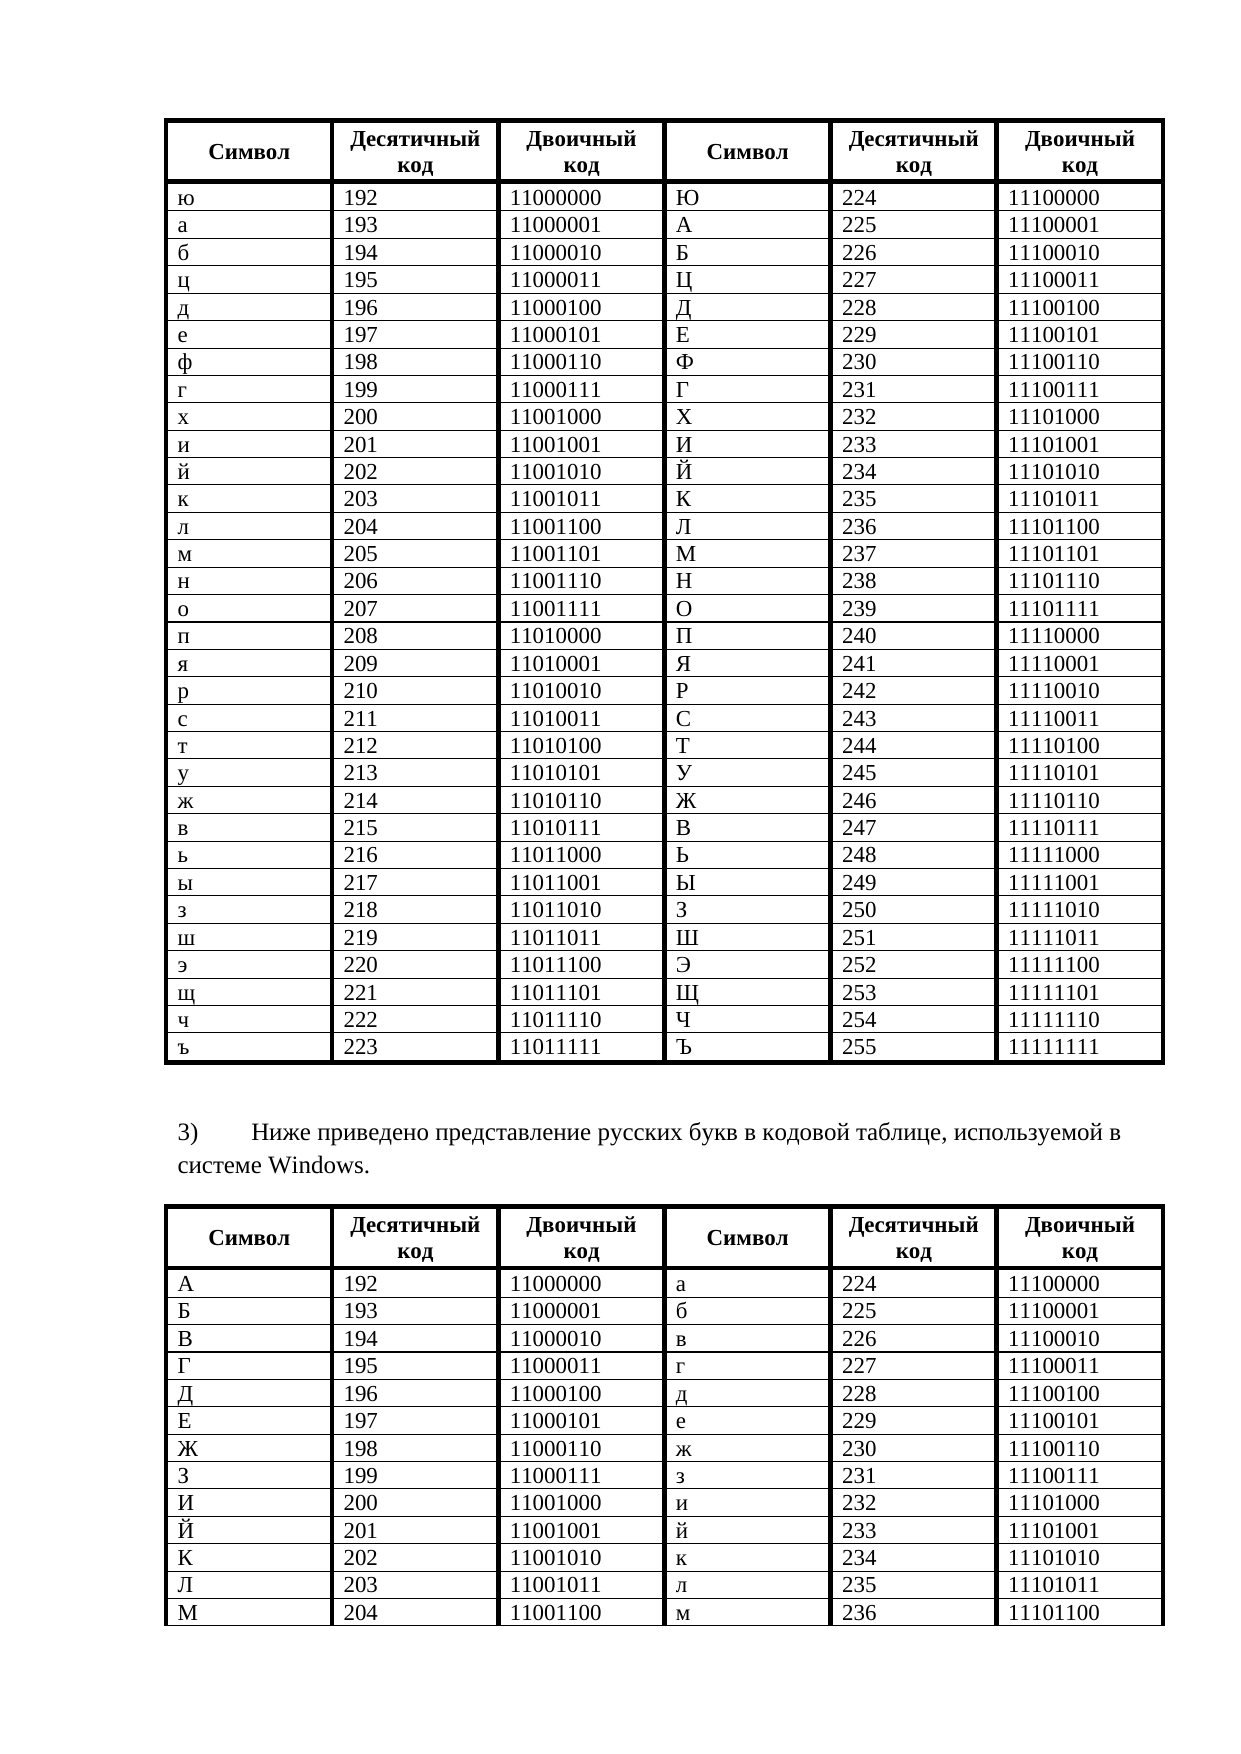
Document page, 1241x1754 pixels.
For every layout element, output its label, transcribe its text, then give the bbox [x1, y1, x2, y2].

table_cell 193 [334, 211, 496, 238]
table_cell Р [667, 677, 828, 703]
table_cell 11001100 [501, 1599, 662, 1625]
table_cell 221 [334, 979, 496, 1005]
table_cell 11110111 [999, 814, 1161, 841]
table_cell 11000000 [501, 184, 662, 210]
table_cell И [168, 1489, 330, 1516]
table_cell 11010001 [501, 650, 662, 676]
table_cell 11101011 [999, 485, 1161, 512]
table_cell 11110100 [999, 732, 1161, 758]
table_cell 254 [833, 1006, 994, 1032]
table_cell л [667, 1572, 828, 1598]
table_cell 11010000 [501, 623, 662, 649]
table_cell Х [667, 403, 828, 429]
table_cell 11100001 [999, 211, 1161, 238]
table_cell 199 [334, 1462, 496, 1488]
table_cell 217 [334, 869, 496, 895]
table_cell 11001001 [501, 431, 662, 457]
table_cell 11101100 [999, 513, 1161, 539]
table_cell ж [667, 1435, 828, 1461]
table_cell 220 [334, 951, 496, 977]
table_cell 231 [833, 376, 994, 402]
table_cell 236 [833, 513, 994, 539]
table_cell 11110001 [999, 650, 1161, 676]
table_cell р [168, 677, 330, 703]
table_cell 11100110 [999, 349, 1161, 375]
table_cell 11011111 [501, 1033, 662, 1060]
table_cell 11111001 [999, 869, 1161, 895]
table_cell т [168, 732, 330, 758]
table_header Десятичный код [334, 123, 496, 179]
table_cell 228 [833, 1380, 994, 1406]
table_cell 237 [833, 540, 994, 567]
table_cell 236 [833, 1599, 994, 1625]
table_cell Ч [667, 1006, 828, 1032]
table_cell 11100100 [999, 294, 1161, 320]
table_cell м [667, 1599, 828, 1625]
table_cell г [168, 376, 330, 402]
table_cell 233 [833, 431, 994, 457]
table_cell а [667, 1270, 828, 1297]
table_cell Ю [667, 184, 828, 210]
table_cell 11100111 [999, 376, 1161, 402]
table_cell 195 [334, 266, 496, 293]
table_cell 230 [833, 349, 994, 375]
table_cell Щ [667, 979, 828, 1005]
table_cell Л [168, 1572, 330, 1598]
table_cell 231 [833, 1462, 994, 1488]
table_cell 11010101 [501, 759, 662, 786]
table_cell 251 [833, 924, 994, 950]
table_cell 11100101 [999, 321, 1161, 347]
table_cell ъ [168, 1033, 330, 1060]
table_cell 232 [833, 1489, 994, 1516]
table_cell 207 [334, 595, 496, 621]
table_cell 232 [833, 403, 994, 429]
table_cell 11111100 [999, 951, 1161, 977]
table_cell З [168, 1462, 330, 1488]
table_cell 11100000 [999, 184, 1161, 210]
table_cell 196 [334, 1380, 496, 1406]
table_cell з [667, 1462, 828, 1488]
table_cell Й [667, 458, 828, 484]
table_cell 11001011 [501, 485, 662, 512]
table_cell й [667, 1517, 828, 1543]
table_cell 215 [334, 814, 496, 841]
table_cell 11111010 [999, 896, 1161, 923]
table_cell 201 [334, 1517, 496, 1543]
table_cell 11100010 [999, 239, 1161, 265]
table_cell М [168, 1599, 330, 1625]
table_cell 225 [833, 1298, 994, 1324]
table_cell 11101001 [999, 1517, 1161, 1543]
table_cell 250 [833, 896, 994, 923]
table_cell 224 [833, 184, 994, 210]
table_cell 11101000 [999, 1489, 1161, 1516]
table_header Символ [168, 1209, 330, 1266]
table_cell 11101010 [999, 458, 1161, 484]
table_cell 11011001 [501, 869, 662, 895]
table_cell 11110000 [999, 623, 1161, 649]
table_cell 198 [334, 1435, 496, 1461]
table_cell я [168, 650, 330, 676]
table_cell 11000100 [501, 1380, 662, 1406]
table_cell 11100101 [999, 1407, 1161, 1433]
table_cell 202 [334, 1544, 496, 1571]
table_header Двоичный код [999, 1209, 1161, 1266]
table_cell 223 [334, 1033, 496, 1060]
table_cell 214 [334, 787, 496, 813]
table_cell ч [168, 1006, 330, 1032]
table_cell О [667, 595, 828, 621]
table_cell 200 [334, 1489, 496, 1516]
table_cell 11000101 [501, 321, 662, 347]
table_cell Г [667, 376, 828, 402]
table_cell 11001010 [501, 1544, 662, 1571]
table_cell А [168, 1270, 330, 1297]
table_cell 11000110 [501, 1435, 662, 1461]
table_cell 234 [833, 1544, 994, 1571]
table_cell 226 [833, 1325, 994, 1351]
table_header Двоичный код [501, 1209, 662, 1266]
table_cell 11001000 [501, 1489, 662, 1516]
table_cell 230 [833, 1435, 994, 1461]
table_cell н [168, 568, 330, 594]
table_cell 11000001 [501, 1298, 662, 1324]
table_cell 226 [833, 239, 994, 265]
table_cell 11100000 [999, 1270, 1161, 1297]
table_cell И [667, 431, 828, 457]
table_cell 211 [334, 705, 496, 731]
table_cell 11000111 [501, 1462, 662, 1488]
table_cell 11000010 [501, 239, 662, 265]
table_cell 11100001 [999, 1298, 1161, 1324]
table_cell 11010010 [501, 677, 662, 703]
table_cell К [667, 485, 828, 512]
table_cell 246 [833, 787, 994, 813]
table_cell 234 [833, 458, 994, 484]
table_cell А [667, 211, 828, 238]
table_cell 253 [833, 979, 994, 1005]
table_cell 11000100 [501, 294, 662, 320]
table_cell 238 [833, 568, 994, 594]
table_cell 11110101 [999, 759, 1161, 786]
table_cell 192 [334, 184, 496, 210]
table_cell 11001010 [501, 458, 662, 484]
table_cell 239 [833, 595, 994, 621]
table_cell 11000111 [501, 376, 662, 402]
table_cell В [667, 814, 828, 841]
table_cell Ы [667, 869, 828, 895]
table_cell щ [168, 979, 330, 1005]
table_cell 227 [833, 266, 994, 293]
text 3) Ниже приведено представление русских букв в кодовой таблице, используемой в системе Windows. [177, 1117, 1152, 1179]
table_cell 11010011 [501, 705, 662, 731]
table_cell С [667, 705, 828, 731]
table_cell с [168, 705, 330, 731]
table_cell д [168, 294, 330, 320]
table_cell х [168, 403, 330, 429]
table_cell Н [667, 568, 828, 594]
table_cell у [168, 759, 330, 786]
table_cell Ж [168, 1435, 330, 1461]
table_cell Ь [667, 842, 828, 868]
table_cell 11110011 [999, 705, 1161, 731]
table_cell 11101001 [999, 431, 1161, 457]
table_header Десятичный код [833, 1209, 994, 1266]
table_cell У [667, 759, 828, 786]
table_cell 241 [833, 650, 994, 676]
table_cell Я [667, 650, 828, 676]
table_cell ю [168, 184, 330, 210]
table_cell к [168, 485, 330, 512]
table_cell 235 [833, 1572, 994, 1598]
table_cell Й [168, 1517, 330, 1543]
table_cell 195 [334, 1353, 496, 1379]
table_cell 11101100 [999, 1599, 1161, 1625]
table_cell 11110010 [999, 677, 1161, 703]
table_cell Э [667, 951, 828, 977]
table_cell 11101101 [999, 540, 1161, 567]
table_cell г [667, 1353, 828, 1379]
table_cell 228 [833, 294, 994, 320]
table_cell 11011100 [501, 951, 662, 977]
table_cell 244 [833, 732, 994, 758]
table_cell Л [667, 513, 828, 539]
table_header Десятичный код [833, 123, 994, 179]
table_cell 11011110 [501, 1006, 662, 1032]
table_cell 212 [334, 732, 496, 758]
table_cell 206 [334, 568, 496, 594]
table_cell 197 [334, 321, 496, 347]
table_cell в [168, 814, 330, 841]
table_cell о [168, 595, 330, 621]
table_cell 11000101 [501, 1407, 662, 1433]
table_cell Е [168, 1407, 330, 1433]
table_cell 11101110 [999, 568, 1161, 594]
table_cell К [168, 1544, 330, 1571]
table_cell 197 [334, 1407, 496, 1433]
table_cell Ж [667, 787, 828, 813]
table_cell 11111000 [999, 842, 1161, 868]
table_cell 11110110 [999, 787, 1161, 813]
table_header Двоичный код [999, 123, 1161, 179]
table_cell и [667, 1489, 828, 1516]
table_cell 11111110 [999, 1006, 1161, 1032]
table_cell 11100011 [999, 266, 1161, 293]
table_cell 11000011 [501, 1353, 662, 1379]
table_cell 11101111 [999, 595, 1161, 621]
table_cell 11001001 [501, 1517, 662, 1543]
table_cell ф [168, 349, 330, 375]
table_cell 11001111 [501, 595, 662, 621]
table_cell э [168, 951, 330, 977]
table_cell а [168, 211, 330, 238]
table_cell в [667, 1325, 828, 1351]
table_cell В [168, 1325, 330, 1351]
table_cell 248 [833, 842, 994, 868]
table_cell 11101011 [999, 1572, 1161, 1598]
table_cell 11000011 [501, 266, 662, 293]
table_cell М [667, 540, 828, 567]
table_cell 193 [334, 1298, 496, 1324]
table_cell 198 [334, 349, 496, 375]
table_cell 243 [833, 705, 994, 731]
table_cell 225 [833, 211, 994, 238]
table_cell 11000001 [501, 211, 662, 238]
table_cell п [168, 623, 330, 649]
table_cell 196 [334, 294, 496, 320]
table_cell 194 [334, 239, 496, 265]
table_cell 11010111 [501, 814, 662, 841]
table_cell 240 [833, 623, 994, 649]
table_cell Д [168, 1380, 330, 1406]
table_cell 11111111 [999, 1033, 1161, 1060]
table_cell Т [667, 732, 828, 758]
table_cell м [168, 540, 330, 567]
table_cell з [168, 896, 330, 923]
table_cell З [667, 896, 828, 923]
table_cell ь [168, 842, 330, 868]
table_cell 204 [334, 1599, 496, 1625]
table_cell 229 [833, 321, 994, 347]
table_cell ш [168, 924, 330, 950]
table_cell 11010100 [501, 732, 662, 758]
table_cell 11000010 [501, 1325, 662, 1351]
table_cell 11111011 [999, 924, 1161, 950]
table_cell 252 [833, 951, 994, 977]
table_header Символ [168, 123, 330, 179]
table_cell ц [168, 266, 330, 293]
table_cell 11001000 [501, 403, 662, 429]
table_cell Ц [667, 266, 828, 293]
table_cell Е [667, 321, 828, 347]
table_cell 205 [334, 540, 496, 567]
table_cell 11001011 [501, 1572, 662, 1598]
table_cell 11100110 [999, 1435, 1161, 1461]
table_cell 11001100 [501, 513, 662, 539]
table_cell Д [667, 294, 828, 320]
table_cell е [168, 321, 330, 347]
table_cell 192 [334, 1270, 496, 1297]
table_cell Б [168, 1298, 330, 1324]
table_cell 11100100 [999, 1380, 1161, 1406]
table_cell 209 [334, 650, 496, 676]
table_cell Б [667, 239, 828, 265]
table_cell б [168, 239, 330, 265]
table_cell 11011011 [501, 924, 662, 950]
table_cell Ш [667, 924, 828, 950]
table_header Символ [667, 123, 828, 179]
table_cell 208 [334, 623, 496, 649]
table_cell 194 [334, 1325, 496, 1351]
table_cell 227 [833, 1353, 994, 1379]
table_cell 199 [334, 376, 496, 402]
table_cell Ъ [667, 1033, 828, 1060]
table_cell 11100010 [999, 1325, 1161, 1351]
table_cell 255 [833, 1033, 994, 1060]
table_cell й [168, 458, 330, 484]
table_cell к [667, 1544, 828, 1571]
table_cell Г [168, 1353, 330, 1379]
table_cell 242 [833, 677, 994, 703]
table_cell 202 [334, 458, 496, 484]
table_cell 229 [833, 1407, 994, 1433]
table_cell 204 [334, 513, 496, 539]
table_header Двоичный код [501, 123, 662, 179]
table_cell 11011010 [501, 896, 662, 923]
table_cell П [667, 623, 828, 649]
table_cell 235 [833, 485, 994, 512]
table_cell 218 [334, 896, 496, 923]
table_cell ы [168, 869, 330, 895]
table_cell 11011101 [501, 979, 662, 1005]
table_cell 233 [833, 1517, 994, 1543]
table_cell и [168, 431, 330, 457]
table_cell б [667, 1298, 828, 1324]
table_cell 203 [334, 1572, 496, 1598]
table_header Десятичный код [334, 1209, 496, 1266]
table_cell 11001110 [501, 568, 662, 594]
table_cell 11010110 [501, 787, 662, 813]
table_cell 210 [334, 677, 496, 703]
table_cell 11100011 [999, 1353, 1161, 1379]
table_cell 249 [833, 869, 994, 895]
table_cell 213 [334, 759, 496, 786]
table_cell 219 [334, 924, 496, 950]
table_cell 11000000 [501, 1270, 662, 1297]
table_cell 203 [334, 485, 496, 512]
table_cell 224 [833, 1270, 994, 1297]
table_cell 201 [334, 431, 496, 457]
table_cell л [168, 513, 330, 539]
table_cell Ф [667, 349, 828, 375]
table_cell 11101000 [999, 403, 1161, 429]
table_cell д [667, 1380, 828, 1406]
table_cell ж [168, 787, 330, 813]
table_cell 11101010 [999, 1544, 1161, 1571]
table_cell 11011000 [501, 842, 662, 868]
table_header Символ [667, 1209, 828, 1266]
table_cell 11100111 [999, 1462, 1161, 1488]
table_cell 247 [833, 814, 994, 841]
table_cell 200 [334, 403, 496, 429]
table_cell 222 [334, 1006, 496, 1032]
table_cell 216 [334, 842, 496, 868]
table_cell 11111101 [999, 979, 1161, 1005]
table_cell е [667, 1407, 828, 1433]
table_cell 245 [833, 759, 994, 786]
table_cell 11000110 [501, 349, 662, 375]
table_cell 11001101 [501, 540, 662, 567]
